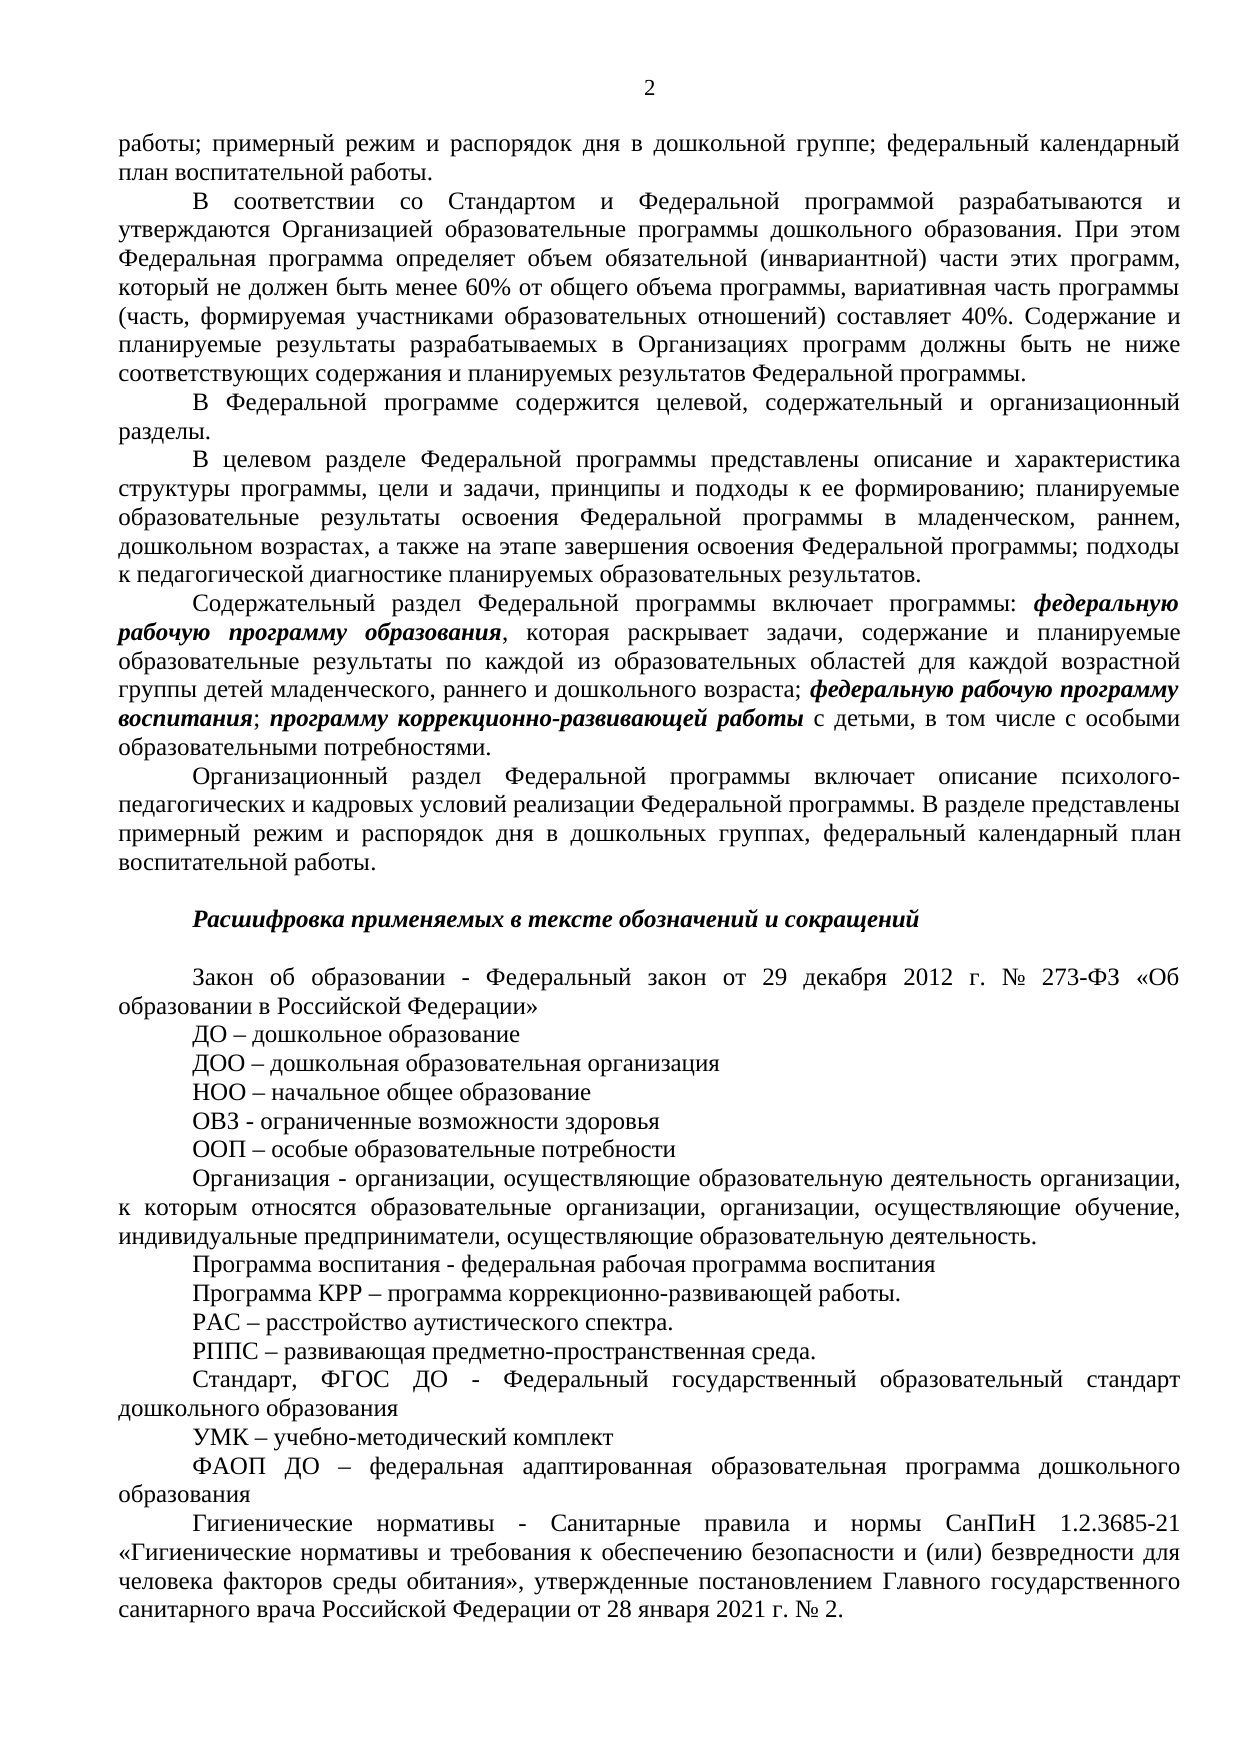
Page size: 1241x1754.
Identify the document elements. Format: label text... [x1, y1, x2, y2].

text Стандарт, ФГОС ДО - Федеральный государственный образовательный стандарт дошкольного образования [118, 1364, 1181, 1422]
text ДОО – дошкольная образовательная организация [118, 1048, 1181, 1077]
text Организация - организации, осуществляющие образовательную деятельность организации, к которым относятся образовательные организации, организации, осуществляющие обучение, индивидуальные предприниматели, осуществляющие образовательную деятельность. [118, 1163, 1181, 1249]
text УМК – учебно-методический комплект [118, 1422, 1181, 1451]
text ОВЗ - ограниченные возможности здоровья [118, 1106, 1181, 1134]
text В Федеральной программе содержится целевой, содержательный и организационный разделы. [118, 387, 1181, 444]
text Закон об образовании - Федеральный закон от 29 декабря 2012 г. № 273-ФЗ «Об образовании в Российской Федерации» [118, 962, 1181, 1019]
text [118, 128, 1181, 186]
text НОО – начальное общее образование [118, 1077, 1181, 1106]
text Гигиенические нормативы - Санитарные правила и нормы СанПиН 1.2.3685-21 «Гигиенические нормативы и требования к обеспечению безопасности и (или) безвредности для человека факторов среды обитания», утвержденные постановлением Главного государственного санитарного врача Российской Федерации от 28 января 2021 г. № 2. [118, 1508, 1181, 1623]
text В целевом разделе Федеральной программы представлены описание и характеристика структуры программы, цели и задачи, принципы и подходы к ее формированию; планируемые образовательные результаты освоения Федеральной программы в младенческом, раннем, дошкольном возрастах, а также на этапе завершения освоения Федеральной программы; подходы к педагогической диагностике планируемых образовательных результатов. [118, 444, 1181, 588]
text ФАОП ДО – федеральная адаптированная образовательная программа дошкольного образования [118, 1451, 1181, 1508]
text Программа воспитания - федеральная рабочая программа воспитания [118, 1249, 1181, 1278]
text Расшифровка применяемых в тексте обозначений и сокращений [118, 904, 1181, 933]
text ООП – особые образовательные потребности [118, 1134, 1181, 1163]
text В соответствии со Стандартом и Федеральной программой разрабатываются и утверждаются Организацией образовательные программы дошкольного образования. При этом Федеральная программа определяет объем обязательной (инвариантной) части этих программ, который не должен быть менее 60% от общего объема программы, вариативная часть программы (часть, формируемая участниками образовательных отношений) составляет 40%. Содержание и планируемые результаты разрабатываемых в Организациях программ должны быть не ниже соответствующих содержания и планируемых результатов Федеральной программы. [118, 186, 1181, 387]
text Программа КРР – программа коррекционно-развивающей работы. [118, 1278, 1181, 1307]
text Содержательный раздел Федеральной программы включает программы: федеральную рабочую программу образования, которая раскрывает задачи, содержание и планируемые образовательные результаты по каждой из образовательных областей для каждой возрастной группы детей младенческого, раннего и дошкольного возраста; федеральную рабочую программу воспитания; программу коррекционно-развивающей работы с детьми, в том числе с особыми образовательными потребностями. [118, 588, 1181, 761]
text РАС – расстройство аутистического спектра. [118, 1307, 1181, 1336]
text РППС – развивающая предметно-пространственная среда. [118, 1336, 1181, 1364]
text Организационный раздел Федеральной программы включает описание психолого-педагогических и кадровых условий реализации Федеральной программы. В разделе представлены примерный режим и распорядок дня в дошкольных группах, федеральный календарный план воспитательной работы. [118, 761, 1181, 876]
text ДО – дошкольное образование [118, 1019, 1181, 1048]
